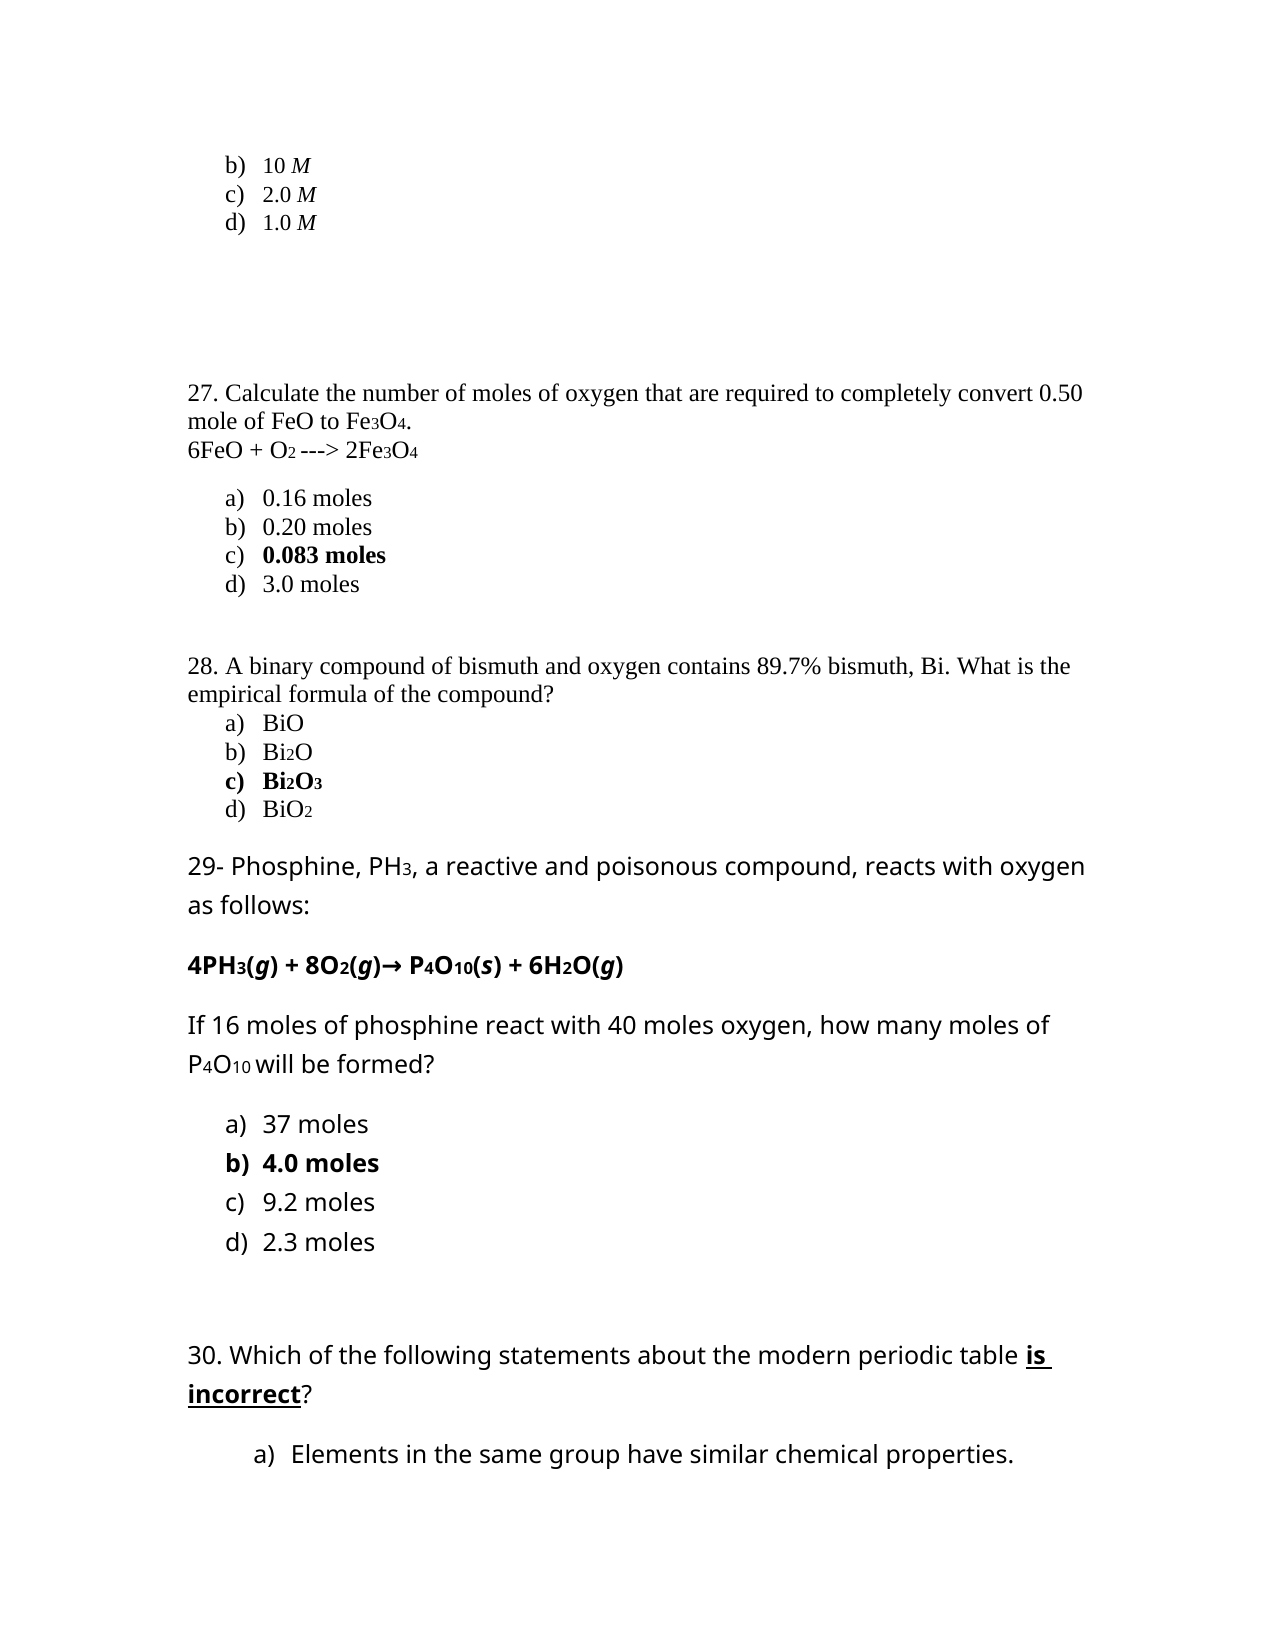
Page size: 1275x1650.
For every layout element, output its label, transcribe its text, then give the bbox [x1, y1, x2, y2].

list 2.3 moles [225, 1224, 1087, 1258]
text 27. Calculate the number of moles of oxygen that are required to completely convert 0.50 mole of FeO to Fe3O4. [187, 378, 1087, 435]
text If 16 moles of phosphine react with 40 moles oxygen, how many moles of P4O10 will be formed? [187, 1007, 1087, 1081]
list 4.0 moles [225, 1146, 1087, 1180]
text 6FeO + O2 ---> 2Fe3O4 [187, 435, 1087, 464]
text 4PH3(g) + 8O2(g)→ P4O10(s) + 6H2O(g) [187, 947, 1087, 982]
text 28. A binary compound of bismuth and oxygen contains 89.7% bismuth, Bi. What is the empirical formula of the compound? [187, 651, 1087, 708]
list 10 M [225, 150, 1087, 179]
list 37 moles [225, 1107, 1087, 1141]
list 0.083 moles [225, 541, 1087, 569]
list 2.0 M [225, 179, 1087, 207]
list 3.0 moles [225, 569, 1087, 598]
list 1.0 M [225, 207, 1087, 236]
list Elements in the same group have similar chemical properties. [253, 1437, 1087, 1471]
list Bi2O [225, 737, 1087, 766]
list Bi2O3 [225, 766, 1087, 794]
list 9.2 moles [225, 1185, 1087, 1219]
text 30. Which of the following statements about the modern periodic table is incorrect? [187, 1338, 1087, 1411]
list BiO2 [225, 794, 1087, 823]
list 0.16 moles [225, 483, 1087, 512]
list BiO [225, 708, 1087, 737]
list 0.20 moles [225, 512, 1087, 541]
text 29- Phosphine, PH3, a reactive and poisonous compound, reacts with oxygen as follows: [187, 848, 1087, 922]
